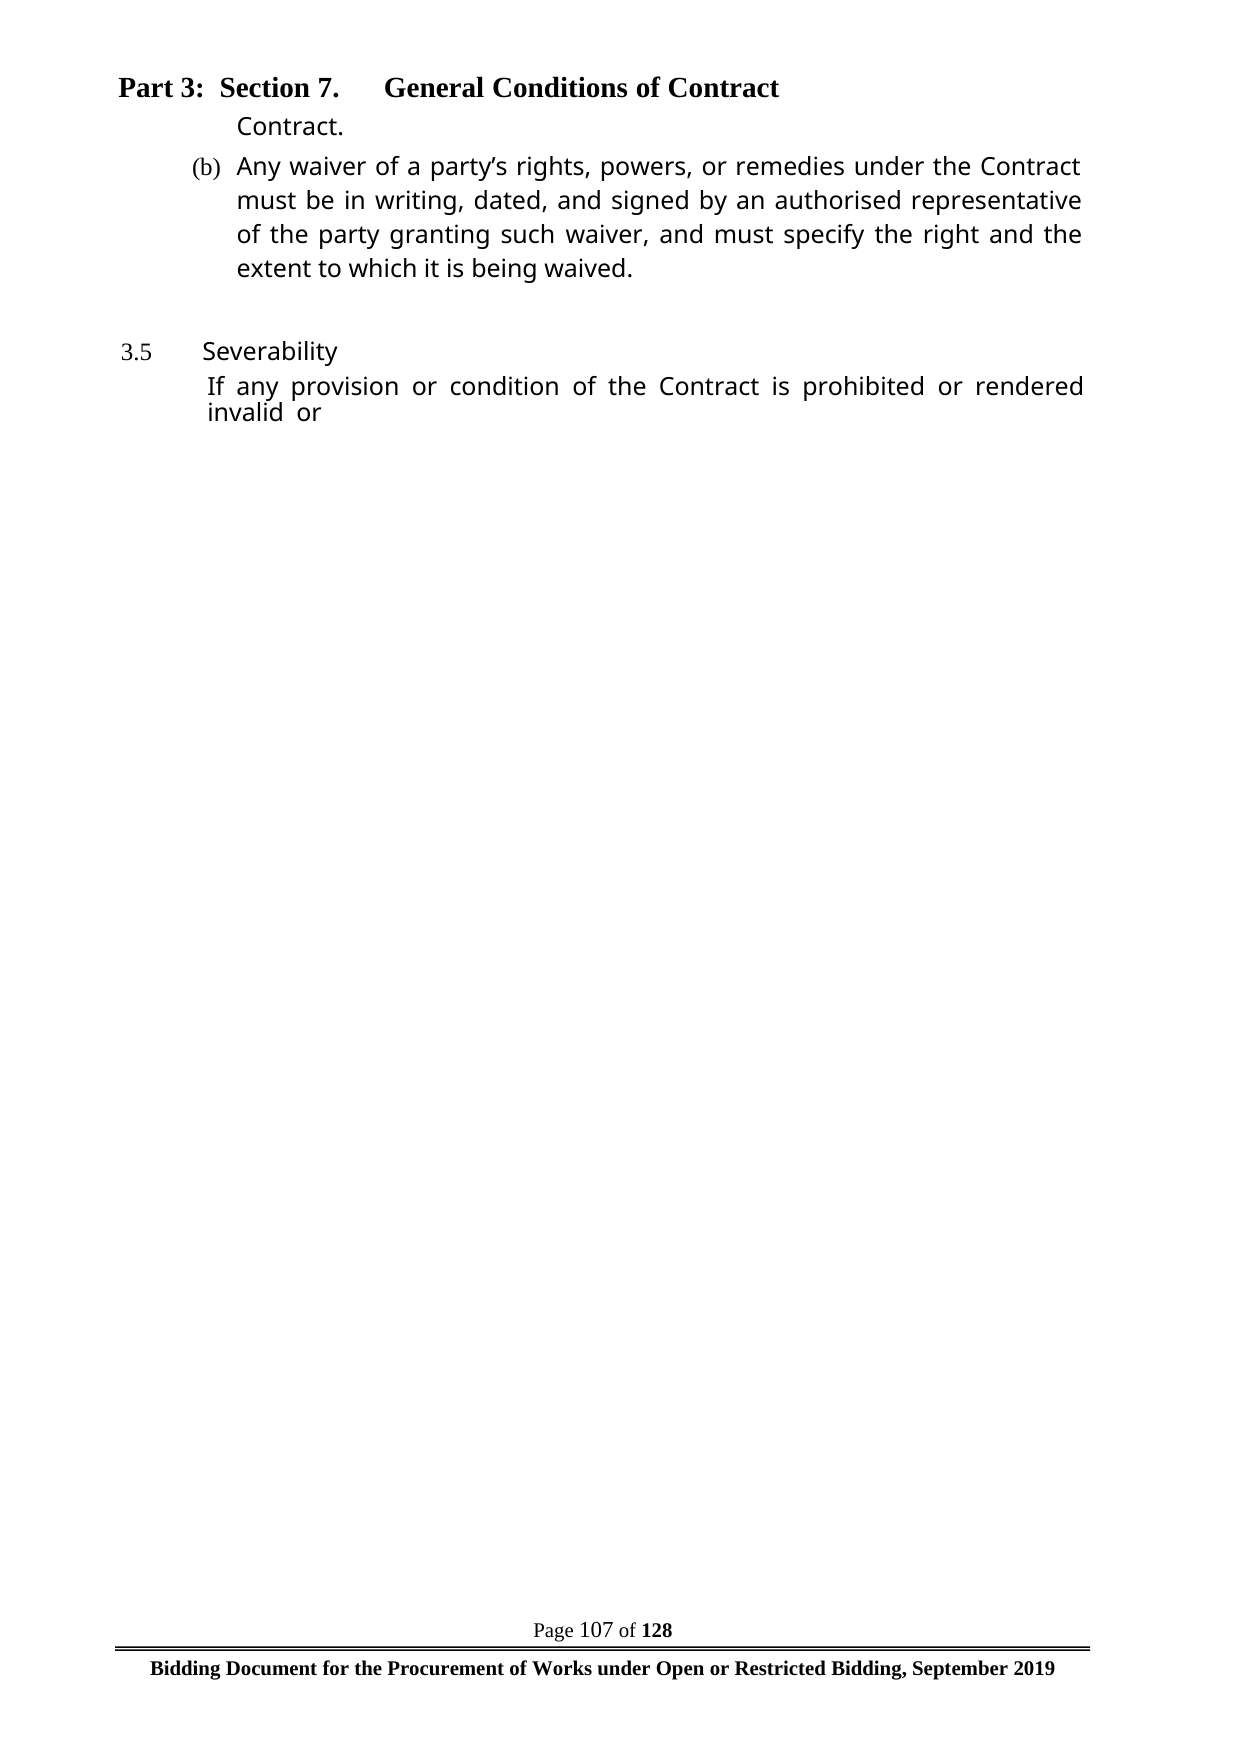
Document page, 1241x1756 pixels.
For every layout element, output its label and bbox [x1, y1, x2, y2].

table_cell [116, 102, 1091, 427]
